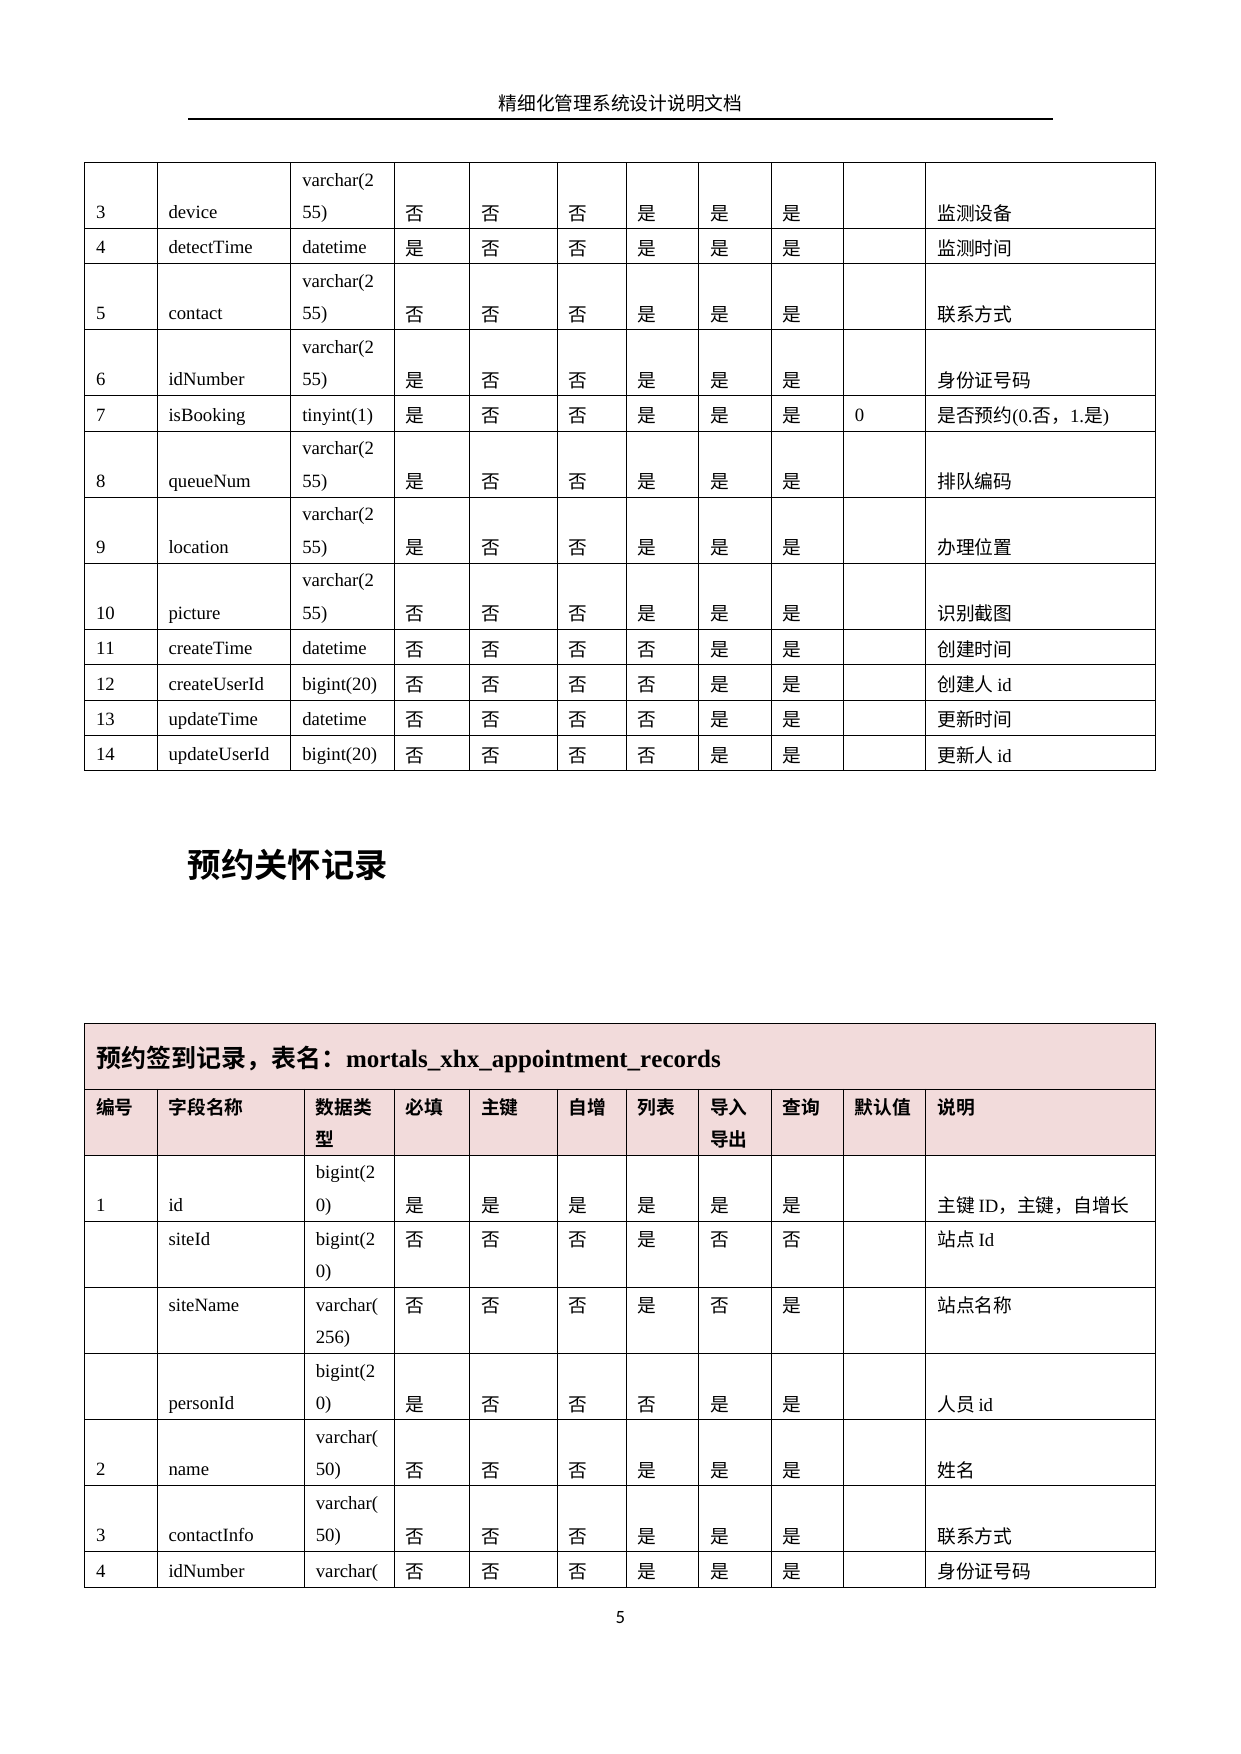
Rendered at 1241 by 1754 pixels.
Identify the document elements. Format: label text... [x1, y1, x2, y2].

table_cell bigint(20) [291, 736, 394, 770]
table_cell varchar(255) [291, 432, 394, 497]
table_cell createUserId [158, 665, 290, 699]
table_cell 是 [395, 498, 469, 563]
table_cell 3 [85, 163, 157, 228]
table_cell 否 [470, 701, 557, 735]
table_cell 身份证号码 [926, 330, 1155, 395]
table_cell 否 [558, 1552, 626, 1587]
table_cell 否 [627, 665, 698, 699]
table_cell 2 [85, 1420, 157, 1485]
table_cell 是 [627, 229, 698, 263]
table_cell 是 [772, 564, 843, 629]
table_cell 是 [699, 396, 771, 431]
table_cell 否 [558, 630, 626, 664]
table_cell 是 [699, 330, 771, 395]
table_cell bigint(20) [305, 1222, 394, 1287]
table_cell 否 [470, 264, 557, 329]
table_cell updateUserId [158, 736, 290, 770]
table_cell 是 [772, 665, 843, 699]
table_cell 是 [627, 1222, 698, 1287]
table_cell 是 [627, 1552, 698, 1587]
table_cell [85, 1354, 157, 1419]
table_cell 11 [85, 630, 157, 664]
table_cell 更新人id [926, 736, 1155, 770]
table_cell 是 [627, 1486, 698, 1551]
table_cell contact [158, 264, 290, 329]
table_cell 是 [395, 432, 469, 497]
table_cell 否 [470, 1420, 557, 1485]
table_cell 是 [772, 701, 843, 735]
table_cell [844, 163, 925, 228]
table_cell 身份证号码 [926, 1552, 1155, 1587]
table_cell 是 [772, 1420, 843, 1485]
table_cell 否 [470, 432, 557, 497]
table_cell 是 [699, 701, 771, 735]
table_cell 是 [772, 264, 843, 329]
table_cell 列表 [627, 1090, 698, 1155]
table_cell 否 [470, 1552, 557, 1587]
table_cell datetime [291, 229, 394, 263]
table_cell 4 [85, 229, 157, 263]
table_cell 12 [85, 665, 157, 699]
table_cell 9 [85, 498, 157, 563]
table_cell 是 [699, 229, 771, 263]
table_cell 是 [395, 1354, 469, 1419]
table_cell 主键 [470, 1090, 557, 1155]
table_cell idNumber [158, 330, 290, 395]
table_cell 是 [699, 432, 771, 497]
table_cell [85, 1222, 157, 1287]
table_cell 否 [558, 736, 626, 770]
table_cell 是 [627, 396, 698, 431]
table_cell 4 [85, 1552, 157, 1587]
table_cell 默认值 [844, 1090, 925, 1155]
table_cell varchar(50) [305, 1552, 394, 1587]
table_cell 否 [558, 665, 626, 699]
table_cell 站点名称 [926, 1288, 1155, 1353]
table_cell name [158, 1420, 304, 1485]
table_cell 否 [558, 1486, 626, 1551]
table_cell 是 [470, 1156, 557, 1221]
table_cell 监测时间 [926, 229, 1155, 263]
table_cell 否 [395, 1486, 469, 1551]
table_cell 否 [558, 1354, 626, 1419]
table_cell 是 [395, 330, 469, 395]
table_cell 是 [699, 163, 771, 228]
table_cell [844, 1156, 925, 1221]
table_cell 否 [558, 229, 626, 263]
table_cell 是 [772, 163, 843, 228]
table_cell 否 [395, 1420, 469, 1485]
table_cell varchar(255) [291, 330, 394, 395]
table_cell 是 [699, 630, 771, 664]
table_cell siteId [158, 1222, 304, 1287]
table_cell 6 [85, 330, 157, 395]
table_cell picture [158, 564, 290, 629]
table_cell 是否预约(0.否，1.是) [926, 396, 1155, 431]
table_cell 查询 [772, 1090, 843, 1155]
table_cell 识别截图 [926, 564, 1155, 629]
table_cell datetime [291, 701, 394, 735]
table_cell bigint(20) [305, 1156, 394, 1221]
table_cell [844, 1354, 925, 1419]
table_cell [844, 264, 925, 329]
table_cell 创建人id [926, 665, 1155, 699]
table_cell 是 [395, 229, 469, 263]
table_cell 否 [395, 163, 469, 228]
table_cell 是 [772, 1354, 843, 1419]
table_cell 姓名 [926, 1420, 1155, 1485]
table_cell 是 [395, 396, 469, 431]
table_cell [844, 498, 925, 563]
table_cell 是 [772, 1552, 843, 1587]
table_cell 否 [627, 701, 698, 735]
table_cell 10 [85, 564, 157, 629]
table_cell 否 [470, 1486, 557, 1551]
table_cell varchar(255) [291, 264, 394, 329]
table_cell 是 [627, 1420, 698, 1485]
table_cell 否 [395, 264, 469, 329]
table_cell 编号 [85, 1090, 157, 1155]
table_cell 是 [699, 736, 771, 770]
table_cell 更新时间 [926, 701, 1155, 735]
table_cell createTime [158, 630, 290, 664]
table_cell 数据类型 [305, 1090, 394, 1155]
subtitle 预约关怀记录 [187, 831, 1053, 896]
table_cell 否 [395, 1222, 469, 1287]
table_header 预约签到记录，表名：mortals_xhx_appointment_records [85, 1024, 1155, 1089]
table_cell 否 [470, 1354, 557, 1419]
table_cell [844, 701, 925, 735]
table_cell 否 [470, 163, 557, 228]
table_cell varchar(255) [291, 498, 394, 563]
table_cell 主键ID，主键，自增长 [926, 1156, 1155, 1221]
table_cell 是 [699, 498, 771, 563]
table_cell [844, 736, 925, 770]
table_cell 是 [699, 1486, 771, 1551]
table_cell bigint(20) [305, 1354, 394, 1419]
table_cell 否 [395, 1288, 469, 1353]
table_cell queueNum [158, 432, 290, 497]
table_cell siteName [158, 1288, 304, 1353]
table_cell 否 [558, 163, 626, 228]
table_cell 是 [772, 229, 843, 263]
table_cell [844, 330, 925, 395]
table_cell 否 [558, 701, 626, 735]
table_cell 否 [558, 1288, 626, 1353]
table_cell 否 [558, 498, 626, 563]
table_cell 站点Id [926, 1222, 1155, 1287]
table_cell 是 [627, 163, 698, 228]
table_cell 否 [470, 665, 557, 699]
table_cell 是 [772, 432, 843, 497]
table_cell 13 [85, 701, 157, 735]
table_cell 是 [627, 498, 698, 563]
table_cell 是 [699, 264, 771, 329]
table_cell 否 [470, 1288, 557, 1353]
table_cell [844, 229, 925, 263]
table_cell 否 [627, 630, 698, 664]
table_cell varchar(256) [305, 1288, 394, 1353]
table_cell 否 [699, 1288, 771, 1353]
table_cell 0 [844, 396, 925, 431]
table_cell 否 [470, 1222, 557, 1287]
table_cell 否 [558, 1420, 626, 1485]
table_cell datetime [291, 630, 394, 664]
table_cell 是 [699, 1156, 771, 1221]
table_cell 联系方式 [926, 1486, 1155, 1551]
table_cell varchar(50) [305, 1486, 394, 1551]
table_cell location [158, 498, 290, 563]
table_cell 3 [85, 1486, 157, 1551]
table_cell 否 [470, 736, 557, 770]
table_cell detectTime [158, 229, 290, 263]
table_cell 是 [772, 330, 843, 395]
table_cell [844, 1420, 925, 1485]
table_cell contactInfo [158, 1486, 304, 1551]
table_cell 是 [699, 1354, 771, 1419]
table_cell 字段名称 [158, 1090, 304, 1155]
table_cell 人员id [926, 1354, 1155, 1419]
table_cell 监测设备 [926, 163, 1155, 228]
table_cell [85, 1288, 157, 1353]
table_cell 否 [558, 432, 626, 497]
table_cell [844, 665, 925, 699]
table_cell 是 [772, 1486, 843, 1551]
table_cell 是 [699, 1552, 771, 1587]
table_cell 说明 [926, 1090, 1155, 1155]
table_cell varchar(50) [305, 1420, 394, 1485]
table_cell tinyint(1) [291, 396, 394, 431]
table_cell 否 [558, 396, 626, 431]
table_cell 是 [699, 564, 771, 629]
table_cell 排队编码 [926, 432, 1155, 497]
table_cell 是 [627, 1288, 698, 1353]
table_cell 1 [85, 1156, 157, 1221]
table_cell 否 [558, 564, 626, 629]
table_cell [844, 630, 925, 664]
table_cell varchar(255) [291, 564, 394, 629]
table_cell idNumber [158, 1552, 304, 1587]
table_cell 创建时间 [926, 630, 1155, 664]
table_cell device [158, 163, 290, 228]
table_cell 是 [395, 1156, 469, 1221]
table_cell 否 [558, 330, 626, 395]
table_cell 否 [772, 1222, 843, 1287]
table_cell 是 [699, 1420, 771, 1485]
table_cell 7 [85, 396, 157, 431]
table_cell 否 [395, 665, 469, 699]
table_cell 否 [470, 498, 557, 563]
table_cell 否 [558, 1222, 626, 1287]
table_cell 是 [558, 1156, 626, 1221]
table_cell [844, 1222, 925, 1287]
table_cell 否 [395, 630, 469, 664]
table_cell 联系方式 [926, 264, 1155, 329]
table_cell personId [158, 1354, 304, 1419]
table_cell 否 [470, 229, 557, 263]
table_cell isBooking [158, 396, 290, 431]
table_cell 否 [627, 736, 698, 770]
table_cell [844, 1288, 925, 1353]
table_cell 是 [627, 330, 698, 395]
table_cell 是 [699, 665, 771, 699]
table_cell 是 [772, 630, 843, 664]
table_cell 否 [627, 1354, 698, 1419]
table_cell [844, 1486, 925, 1551]
table_cell 是 [772, 1156, 843, 1221]
table_cell 自增 [558, 1090, 626, 1155]
table_cell id [158, 1156, 304, 1221]
table_cell 必填 [395, 1090, 469, 1155]
table_cell [844, 432, 925, 497]
table_cell 5 [85, 264, 157, 329]
table_cell 否 [699, 1222, 771, 1287]
table_cell bigint(20) [291, 665, 394, 699]
table_cell 是 [772, 498, 843, 563]
table_cell 办理位置 [926, 498, 1155, 563]
table_cell 否 [395, 701, 469, 735]
table_cell 14 [85, 736, 157, 770]
table_cell 是 [627, 432, 698, 497]
table_cell 是 [772, 736, 843, 770]
table_cell 否 [470, 564, 557, 629]
table_cell 否 [395, 736, 469, 770]
table_cell 是 [627, 264, 698, 329]
table_cell 否 [470, 630, 557, 664]
table_cell 是 [627, 1156, 698, 1221]
table_cell 导入导出 [699, 1090, 771, 1155]
table_cell 8 [85, 432, 157, 497]
table_cell 否 [395, 1552, 469, 1587]
table_cell [844, 564, 925, 629]
table_cell 否 [558, 264, 626, 329]
table_cell 否 [395, 564, 469, 629]
table_cell [844, 1552, 925, 1587]
table_cell updateTime [158, 701, 290, 735]
table_cell 否 [470, 330, 557, 395]
table_cell 是 [627, 564, 698, 629]
table_cell 是 [772, 1288, 843, 1353]
table_cell 否 [470, 396, 557, 431]
table_cell 是 [772, 396, 843, 431]
table_cell varchar(255) [291, 163, 394, 228]
